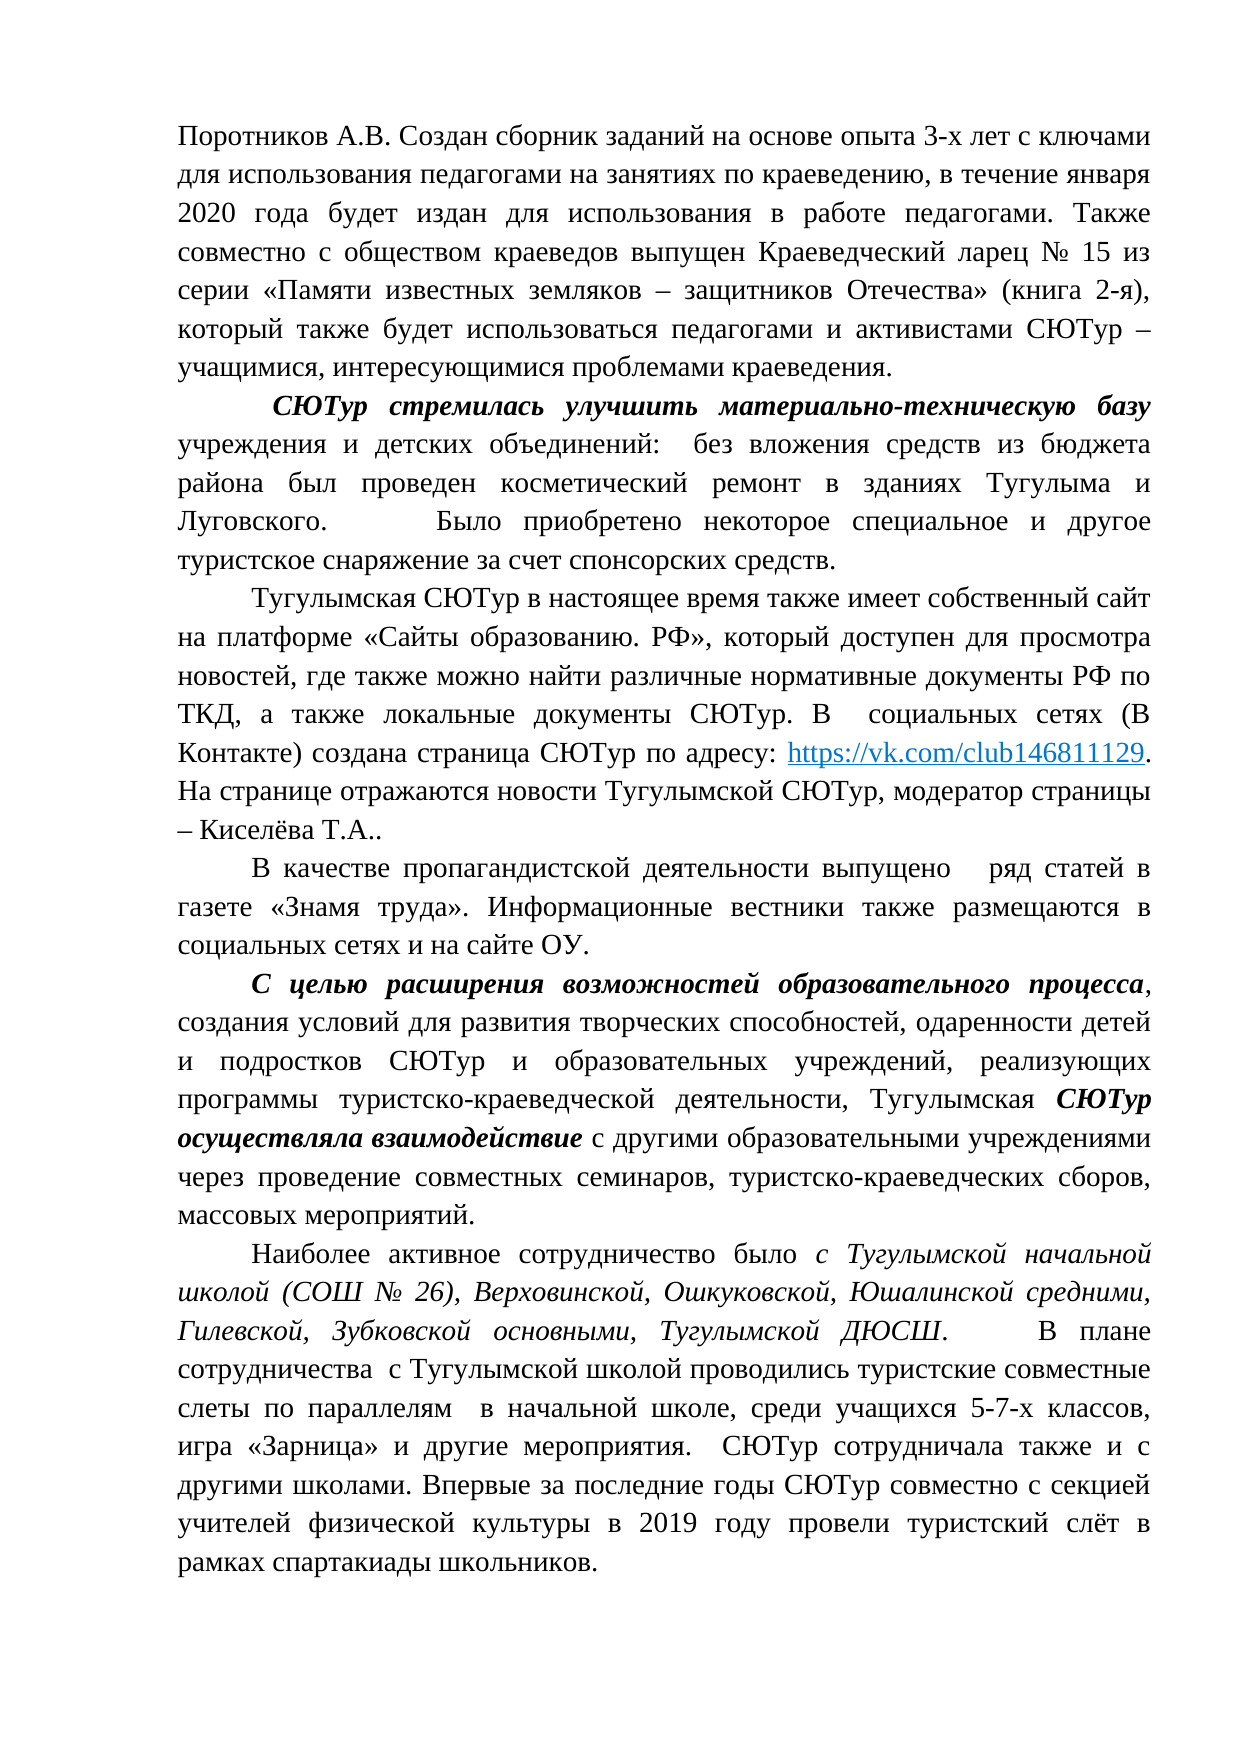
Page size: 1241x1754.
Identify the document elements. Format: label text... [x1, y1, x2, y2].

text Тугулымская СЮТур в настоящее время также имеет собственный сайт на платформе «Сайты образованию. РФ», который доступен для просмотра новостей, где также можно найти различные нормативные документы РФ по ТКД, а также локальные документы СЮТур. В социальных сетях (В Контакте) создана страница СЮТур по адресу: https://vk.com/club146811129. На странице отражаются новости Тугулымской СЮТур, модератор страницы – Киселёва Т.А.. [177, 581, 1152, 845]
text В качестве пропагандистской деятельности выпущено ряд статей в газете «Знамя труда». Информационные вестники также размещаются в социальных сетях и на сайте ОУ. [177, 850, 1152, 961]
text СЮТур стремилась улучшить материально-техническую базу учреждения и детских объединений: без вложения средств из бюджета района был проведен косметический ремонт в зданиях Тугулыма и Луговского. Было приобретено некоторое специальное и другое туристское снаряжение за счет спонсорских средств. [177, 388, 1152, 576]
text С целью расширения возможностей образовательного процесса, создания условий для развития творческих способностей, одаренности детей и подростков СЮТур и образовательных учреждений, реализующих программы туристско-краеведческой деятельности, Тугулымская СЮТур осуществляла взаимодействие с другими образовательными учреждениями через проведение совместных семинаров, туристско-краеведческих сборов, массовых мероприятий. [177, 966, 1152, 1231]
text Наиболее активное сотрудничество было с Тугулымской начальной школой (СОШ № 26), Верховинской, Ошкуковской, Юшалинской средними, Гилевской, Зубковской основными, Тугулымской ДЮСШ. В плане сотрудничества с Тугулымской школой проводились туристские совместные слеты по параллелям в начальной школе, среди учащихся 5-7-х классов, игра «Зарница» и другие мероприятия. СЮТур сотрудничала также и с другими школами. Впервые за последние годы СЮТур совместно с секцией учителей физической культуры в 2019 году провели туристский слёт в рамках спартакиады школьников. [177, 1236, 1152, 1578]
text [177, 118, 1152, 383]
